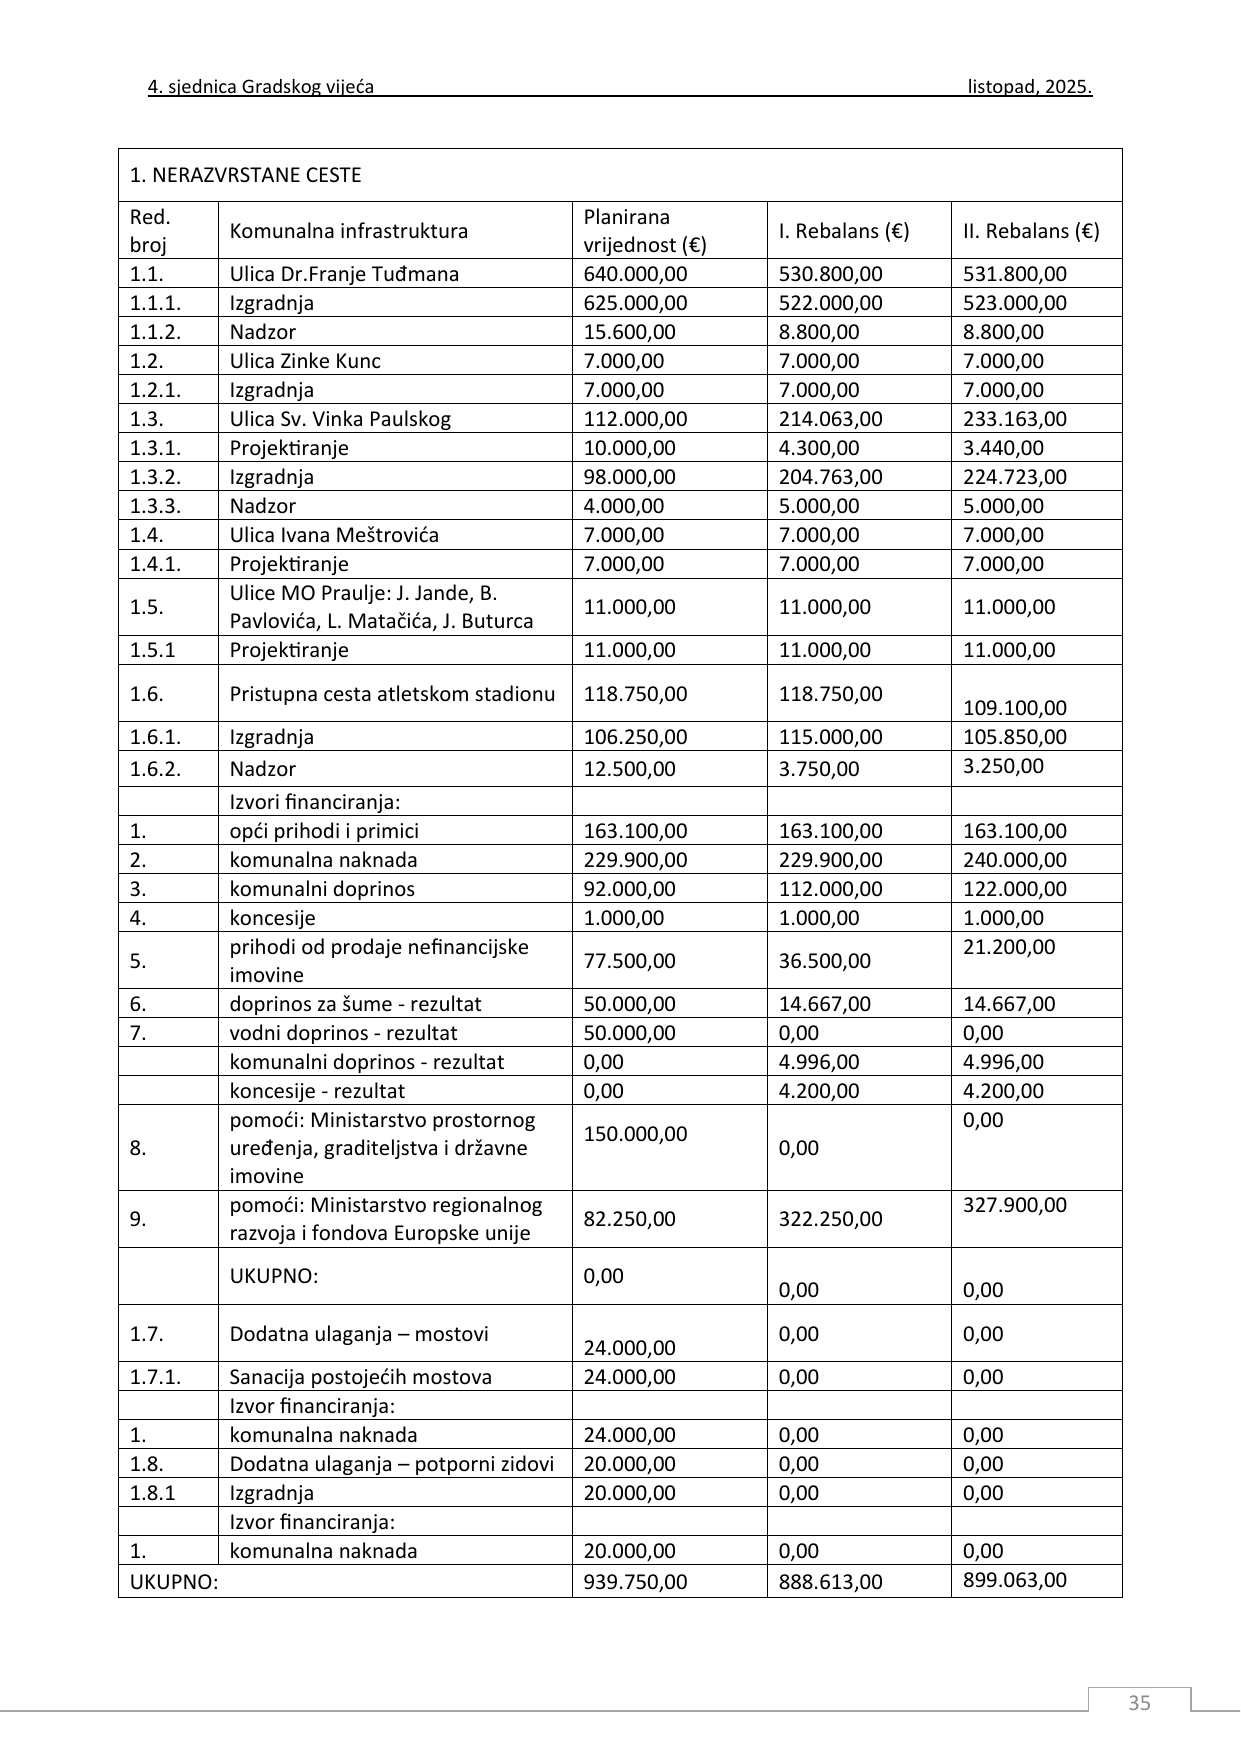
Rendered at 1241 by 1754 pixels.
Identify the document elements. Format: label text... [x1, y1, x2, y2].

table_cell 1.7. [119, 1305, 218, 1361]
table_cell 118.750,00 [573, 665, 767, 721]
table_cell 4.000,00 [573, 491, 767, 519]
table_cell 899.063,00 [952, 1565, 1122, 1597]
table_cell 1.1.1. [119, 288, 218, 316]
table_cell 1.6. [119, 665, 218, 721]
table_cell [573, 1391, 767, 1419]
table_cell 163.100,00 [952, 816, 1122, 844]
table_cell Izvor financiranja: [219, 1507, 572, 1535]
table_cell Izgradnja [219, 462, 572, 490]
table_cell 7.000,00 [573, 346, 767, 374]
table_cell 150.000,00 [573, 1105, 767, 1189]
table_cell 105.850,00 [952, 722, 1122, 750]
table_cell Nadzor [219, 491, 572, 519]
table_cell 20.000,00 [573, 1478, 767, 1506]
table_cell 1.2.1. [119, 375, 218, 403]
table_cell 50.000,00 [573, 989, 767, 1017]
table_cell Red. broj [119, 202, 218, 258]
table_cell Pristupna cesta atletskom stadionu [219, 665, 572, 721]
table_cell 229.900,00 [768, 845, 951, 873]
table_cell 4.300,00 [768, 433, 951, 461]
table_cell 1.1.2. [119, 317, 218, 345]
table_cell [119, 787, 218, 815]
table_cell 1.5.1 [119, 636, 218, 664]
table_cell 12.500,00 [573, 751, 767, 786]
table_cell 4.996,00 [768, 1047, 951, 1075]
table_cell 240.000,00 [952, 845, 1122, 873]
table_cell Projektiranje [219, 550, 572, 577]
table_cell 7.000,00 [768, 520, 951, 548]
table_cell 20.000,00 [573, 1449, 767, 1477]
table_cell [119, 1391, 218, 1419]
table_cell 92.000,00 [573, 874, 767, 902]
table_cell 7.000,00 [952, 346, 1122, 374]
table_cell 11.000,00 [768, 636, 951, 664]
table_cell [119, 1047, 218, 1075]
table_cell 7.000,00 [573, 520, 767, 548]
table_cell [768, 1391, 951, 1419]
table_cell Izgradnja [219, 722, 572, 750]
table_cell 14.667,00 [952, 989, 1122, 1017]
table_cell 24.000,00 [573, 1420, 767, 1448]
table_cell 939.750,00 [573, 1565, 767, 1597]
table_cell 4.996,00 [952, 1047, 1122, 1075]
table_cell [573, 787, 767, 815]
table_cell 163.100,00 [768, 816, 951, 844]
table_cell 0,00 [768, 1420, 951, 1448]
table_cell 895.750,00 [573, 1248, 767, 1304]
table_cell Komunalna infrastruktura [219, 202, 572, 258]
table_cell 1.2. [119, 346, 218, 374]
table_cell 7. [119, 1018, 218, 1046]
table_cell Ulica Zinke Kunc [219, 346, 572, 374]
table_cell 327.900,00 [952, 1191, 1122, 1247]
table_cell 530.800,00 [768, 259, 951, 287]
table_cell komunalni doprinos - rezultat [219, 1047, 572, 1075]
table_cell Izvori financiranja: [219, 787, 572, 815]
table_cell 1.3.1. [119, 433, 218, 461]
table_cell 214.063,00 [768, 404, 951, 432]
table_cell 0,00 [952, 1449, 1122, 1477]
table_cell 11.000,00 [952, 579, 1122, 634]
table_cell [119, 1507, 218, 1535]
table_cell 5.000,00 [952, 491, 1122, 519]
table_cell 0,00 [952, 1536, 1122, 1564]
table_cell 1.5. [119, 579, 218, 634]
table_cell 118.750,00 [768, 665, 951, 721]
table_cell komunalni doprinos [219, 874, 572, 902]
table_cell 0,00 [573, 1076, 767, 1104]
table_cell 8.800,00 [768, 317, 951, 345]
table_cell 0,00 [952, 1018, 1122, 1046]
table_cell 4. [119, 903, 218, 931]
table_cell 0,00 [768, 1536, 951, 1564]
table_cell 1. [119, 816, 218, 844]
table_cell Izvor financiranja: [219, 1391, 572, 1419]
table_cell 640.000,00 [573, 259, 767, 287]
table_cell 322.250,00 [768, 1191, 951, 1247]
table_cell 1.8.1 [119, 1478, 218, 1506]
table_cell Ulice MO Praulje: J. Jande, B. Pavlovića, L. Matačića, J. Buturca [219, 579, 572, 634]
table_cell 7.000,00 [952, 375, 1122, 403]
table_cell Projektiranje [219, 636, 572, 664]
table_cell 10.000,00 [573, 433, 767, 461]
table_cell 229.900,00 [573, 845, 767, 873]
table_cell 1.3.3. [119, 491, 218, 519]
table_cell 115.000,00 [768, 722, 951, 750]
table_cell 1.6.1. [119, 722, 218, 750]
table_cell 24.000,00 [573, 1362, 767, 1390]
table_cell 0,00 [768, 1362, 951, 1390]
table_cell 7.000,00 [573, 550, 767, 577]
table_cell 2. [119, 845, 218, 873]
table_cell [952, 1507, 1122, 1535]
table_cell 1. [119, 1420, 218, 1448]
table_cell 6. [119, 989, 218, 1017]
table_cell vodni doprinos - rezultat [219, 1018, 572, 1046]
table_cell 9. [119, 1191, 218, 1247]
table_cell 899.063,00 [952, 1248, 1122, 1304]
table_cell Ulica Dr.Franje Tuđmana [219, 259, 572, 287]
table_cell 523.000,00 [952, 288, 1122, 316]
table_cell Projektiranje [219, 433, 572, 461]
table_cell 4.200,00 [768, 1076, 951, 1104]
table_cell [573, 1507, 767, 1535]
table_cell prihodi od prodaje nefinancijske imovine [219, 932, 572, 988]
table_cell 1.3.2. [119, 462, 218, 490]
table_cell 36.500,00 [768, 932, 951, 988]
table_cell 11.000,00 [768, 579, 951, 634]
table_cell 5.000,00 [768, 491, 951, 519]
table_cell 1. [119, 1536, 218, 1564]
table_cell 4.200,00 [952, 1076, 1122, 1104]
table_cell pomoći: Ministarstvo prostornog uređenja, graditeljstva i državne imovine [219, 1105, 572, 1189]
table_cell [952, 1391, 1122, 1419]
table_cell Izgradnja [219, 375, 572, 403]
table_cell 106.250,00 [573, 722, 767, 750]
table_cell [768, 787, 951, 815]
table_cell 204.763,00 [768, 462, 951, 490]
table_cell UKUPNO: [219, 1248, 572, 1304]
table_cell koncesije [219, 903, 572, 931]
table_cell 7.000,00 [952, 550, 1122, 577]
table_cell II. Rebalans (€) [952, 202, 1122, 258]
table_cell komunalna naknada [219, 1420, 572, 1448]
table_cell Izgradnja [219, 288, 572, 316]
table_cell [768, 1507, 951, 1535]
table_cell 233.163,00 [952, 404, 1122, 432]
table_cell Ulica Sv. Vinka Paulskog [219, 404, 572, 432]
table_cell 888.613,00 [768, 1248, 951, 1304]
table_cell pomoći: Ministarstvo regionalnog razvoja i fondova Europske unije [219, 1191, 572, 1247]
table_cell 3.750,00 [768, 751, 951, 786]
table_cell Dodatna ulaganja – potporni zidovi [219, 1449, 572, 1477]
table_cell 1.000,00 [952, 903, 1122, 931]
table_cell 0,00 [952, 1420, 1122, 1448]
table_cell 3.250,00 [952, 751, 1122, 786]
table_cell 8.800,00 [952, 317, 1122, 345]
table_cell 5. [119, 932, 218, 988]
table_cell 0,00 [952, 1305, 1122, 1361]
table_cell 1.000,00 [573, 903, 767, 931]
table_cell 7.000,00 [768, 550, 951, 577]
table_cell 1.1. [119, 259, 218, 287]
table_cell 625.000,00 [573, 288, 767, 316]
table_cell Sanacija postojećih mostova [219, 1362, 572, 1390]
table_cell 0,00 [768, 1105, 951, 1189]
table_cell 0,00 [768, 1478, 951, 1506]
table_cell Izgradnja [219, 1478, 572, 1506]
table_cell 50.000,00 [573, 1018, 767, 1046]
table_cell 7.000,00 [573, 375, 767, 403]
table_cell 0,00 [768, 1449, 951, 1477]
table_cell 888.613,00 [768, 1565, 951, 1597]
table_cell 11.000,00 [573, 579, 767, 634]
table_cell 7.000,00 [768, 346, 951, 374]
table_cell 7.000,00 [768, 375, 951, 403]
table_cell 7.000,00 [952, 520, 1122, 548]
table_cell opći prihodi i primici [219, 816, 572, 844]
table_cell 1.4.1. [119, 550, 218, 577]
table_cell koncesije - rezultat [219, 1076, 572, 1104]
table_cell 1.4. [119, 520, 218, 548]
table_cell 11.000,00 [952, 636, 1122, 664]
table_cell 0,00 [768, 1018, 951, 1046]
table_cell 522.000,00 [768, 288, 951, 316]
table_cell 109.100,00 [952, 665, 1122, 721]
table_cell komunalna naknada [219, 845, 572, 873]
table_cell 0,00 [768, 1305, 951, 1361]
table_cell Ulica Ivana Meštrovića [219, 520, 572, 548]
table_cell Nadzor [219, 751, 572, 786]
table_cell 112.000,00 [768, 874, 951, 902]
table_cell 112.000,00 [573, 404, 767, 432]
table_cell 21.200,00 [952, 932, 1122, 988]
table_cell 20.000,00 [573, 1536, 767, 1564]
table_cell 24.000,00 [573, 1305, 767, 1361]
table_cell [119, 1248, 218, 1304]
table_cell 82.250,00 [573, 1191, 767, 1247]
table_cell 531.800,00 [952, 259, 1122, 287]
table_cell 77.500,00 [573, 932, 767, 988]
table_cell 163.100,00 [573, 816, 767, 844]
table_cell 0,00 [573, 1047, 767, 1075]
table_cell Nadzor [219, 317, 572, 345]
table_cell 0,00 [952, 1362, 1122, 1390]
table_cell [952, 787, 1122, 815]
table_cell 15.600,00 [573, 317, 767, 345]
table_cell doprinos za šume - rezultat [219, 989, 572, 1017]
table_cell 1.8. [119, 1449, 218, 1477]
table_cell 14.667,00 [768, 989, 951, 1017]
table_cell 1.3. [119, 404, 218, 432]
table_cell 224.723,00 [952, 462, 1122, 490]
table_cell 1.7.1. [119, 1362, 218, 1390]
table_cell Dodatna ulaganja – mostovi [219, 1305, 572, 1361]
table_cell 11.000,00 [573, 636, 767, 664]
table_cell I. Rebalans (€) [768, 202, 951, 258]
table_cell Planirana vrijednost (€) [573, 202, 767, 258]
table_cell 122.000,00 [952, 874, 1122, 902]
table_cell UKUPNO: [119, 1565, 572, 1597]
table_cell 3. [119, 874, 218, 902]
table_cell 0,00 [952, 1478, 1122, 1506]
table_cell [119, 1076, 218, 1104]
table_cell komunalna naknada [219, 1536, 572, 1564]
table_cell 0,00 [952, 1105, 1122, 1189]
table_cell 3.440,00 [952, 433, 1122, 461]
table_cell 8. [119, 1105, 218, 1189]
table_header 1. NERAZVRSTANE CESTE [119, 149, 1122, 201]
table_cell 1.6.2. [119, 751, 218, 786]
table_cell 98.000,00 [573, 462, 767, 490]
table_cell 1.000,00 [768, 903, 951, 931]
